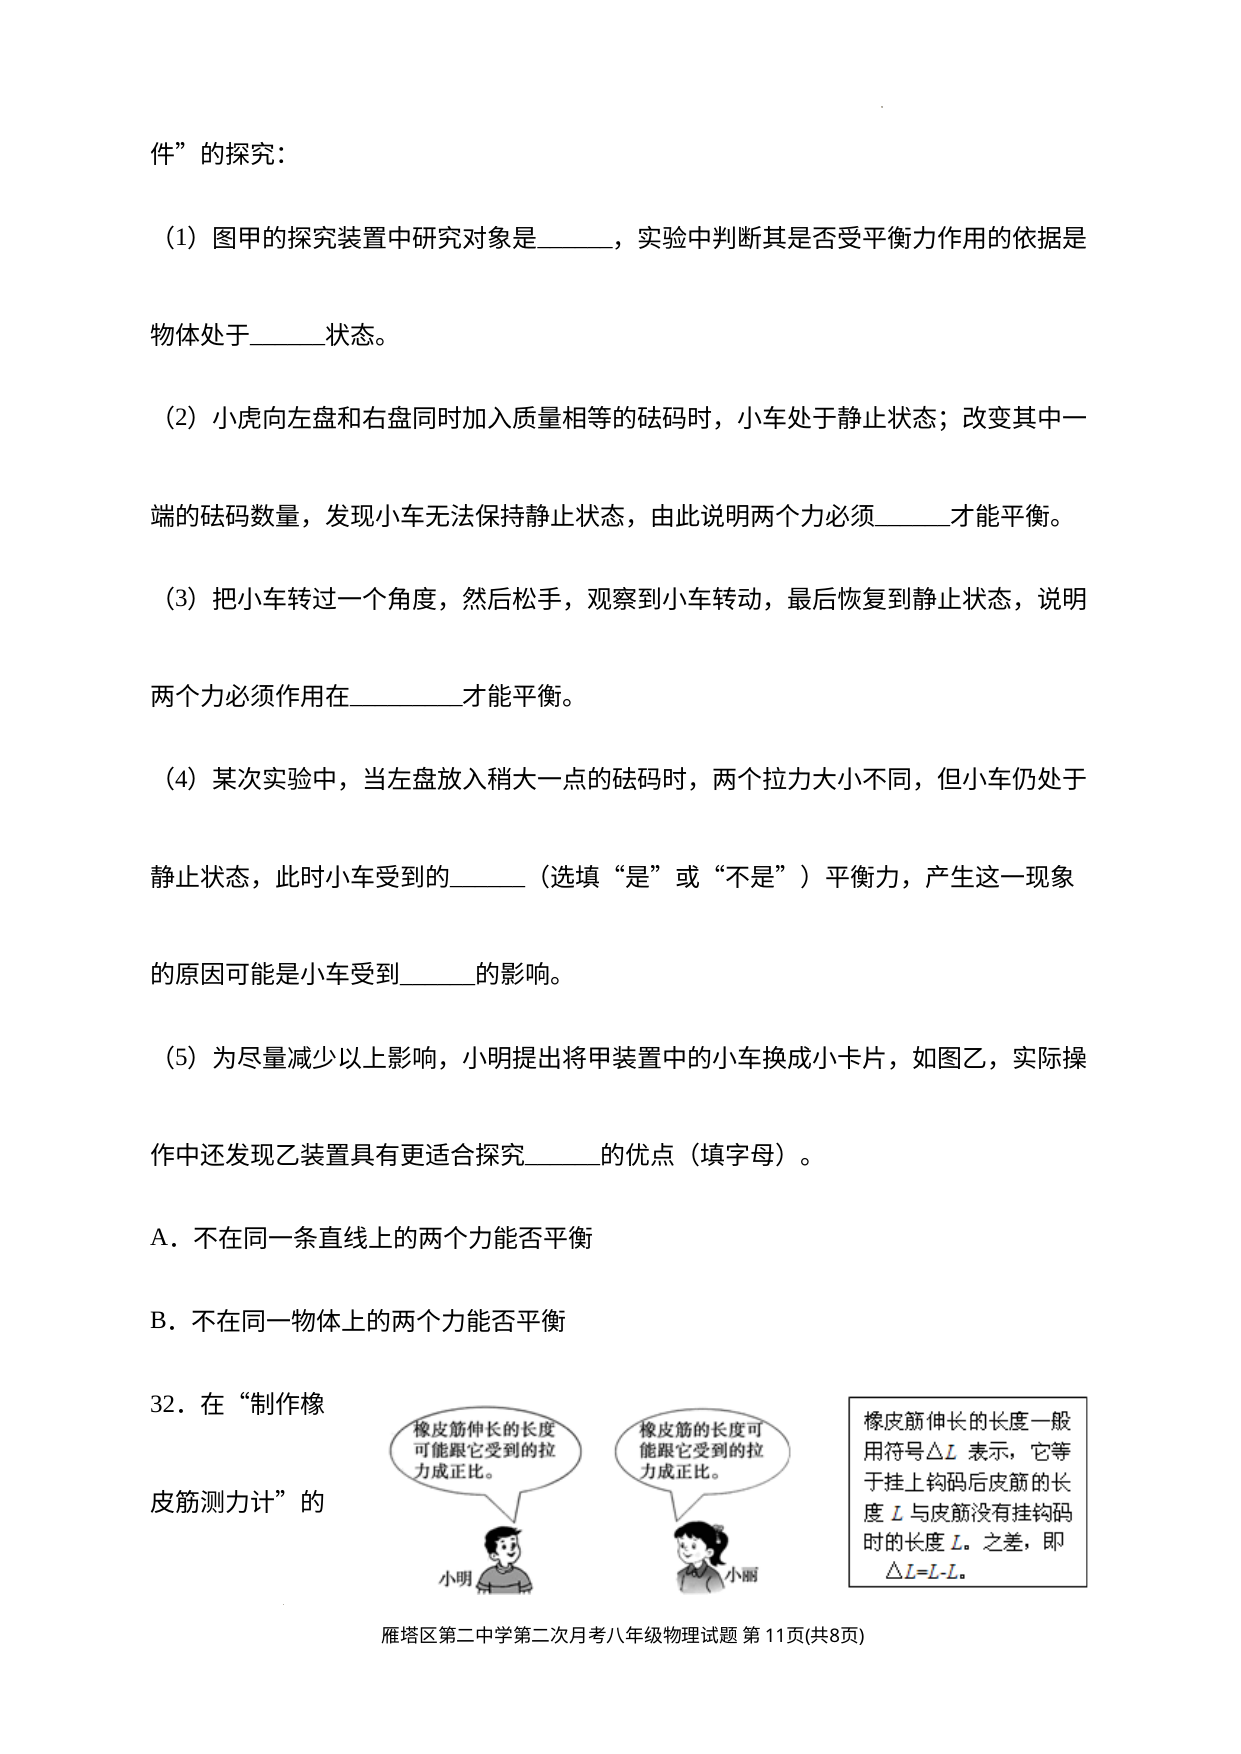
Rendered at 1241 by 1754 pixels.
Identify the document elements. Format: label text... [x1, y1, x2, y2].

text （4）某次实验中，当左盘放入稍大一点的砝码时，两个拉力大小不同，但小车仍处于静止状态，此时小车受到的______（选填“是”或“不是”）平衡力，产生这一现象的原因可能是小车受到______的影响。 [150, 746, 1090, 1006]
text （3）把小车转过一个角度，然后松手，观察到小车转动，最后恢复到静止状态，说明两个力必须作用在_________才能平衡。 [150, 565, 1090, 727]
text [150, 121, 1090, 186]
picture [386, 1394, 1088, 1595]
text B．不在同一物体上的两个力能否平衡 [150, 1287, 1090, 1352]
text （1）图甲的探究装置中研究对象是______，实验中判断其是否受平衡力作用的依据是物体处于______状态。 [150, 204, 1090, 366]
text （5）为尽量减少以上影响，小明提出将甲装置中的小车换成小卡片，如图乙，实际操作中还发现乙装置具有更适合探究______的优点（填字母）。 [150, 1024, 1090, 1186]
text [150, 1371, 1090, 1533]
text （2）小虎向左盘和右盘同时加入质量相等的砝码时，小车处于静止状态；改变其中一端的砝码数量，发现小车无法保持静止状态，由此说明两个力必须______才能平衡。 [150, 384, 1090, 547]
text A．不在同一条直线上的两个力能否平衡 [150, 1204, 1090, 1269]
